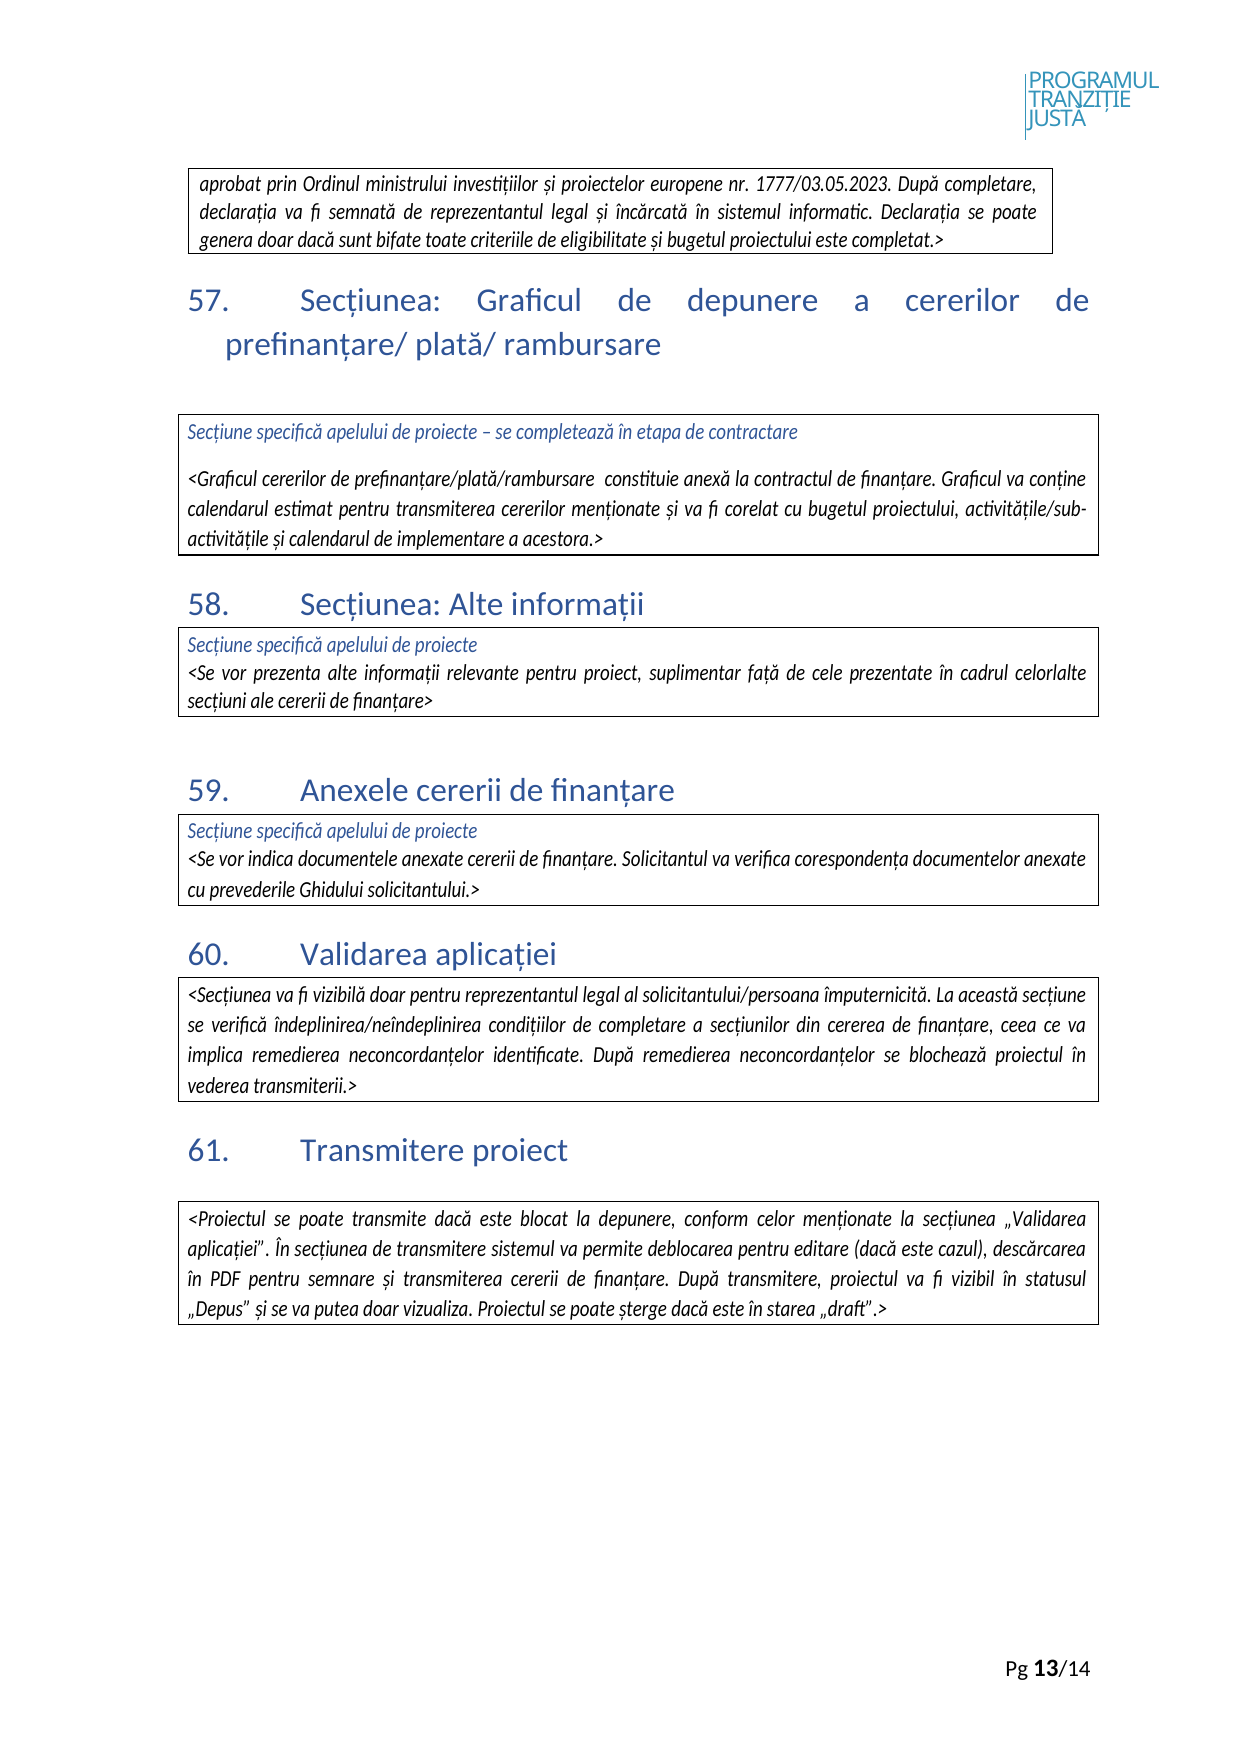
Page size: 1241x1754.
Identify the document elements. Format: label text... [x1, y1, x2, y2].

text Secțiune specifică apelului de proiecte [179, 815, 1098, 841]
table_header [189, 169, 1052, 253]
text <Secțiunea va fi vizibilă doar pentru reprezentantul legal al solicitantului/persoana împuternicită. La această secțiune se verifică îndeplinirea/neîndeplinirea condițiilor de completare a secțiunilor din cererea de finanțare, ceea ce va implica remedierea neconcordanțelor identificate. După remedierea neconcordanțelor se blochează proiectul în vederea transmiterii.> [179, 978, 1098, 1101]
subtitle Secțiunea: Graficul de depunere a cererilor de prefinanțare/ plată/ rambursare [187, 279, 1090, 364]
text <Graficul cererilor de prefinanțare/plată/rambursare constituie anexă la contractul de finanțare. Graficul va conține calendarul estimat pentru transmiterea cererilor menționate și va fi corelat cu bugetul proiectului, activitățile/sub-activitățile și calendarul de implementare a acestora.> [179, 461, 1098, 554]
subtitle Anexele cererii de finanțare [187, 769, 1090, 810]
subtitle Validarea aplicației [187, 933, 1090, 974]
text Secțiune specifică apelului de proiecte – se completează în etapa de contractare [179, 415, 1098, 445]
text <Proiectul se poate transmite dacă este blocat la depunere, conform celor menționate la secțiunea „Validarea aplicației”. În secțiunea de transmitere sistemul va permite deblocarea pentru editare (dacă este cazul), descărcarea în PDF pentru semnare și transmiterea cererii de finanțare. După transmitere, proiectul va fi vizibil în statusul „Depus” și se va putea doar vizualiza. Proiectul se poate șterge dacă este în starea „draft”.> [179, 1202, 1098, 1324]
subtitle Secțiunea: Alte informații [187, 583, 1090, 623]
text <Se vor prezenta alte informații relevante pentru proiect, suplimentar față de cele prezentate în cadrul celorlalte secțiuni ale cererii de finanțare> [179, 655, 1098, 716]
subtitle Transmitere proiect [187, 1129, 1090, 1170]
text Secțiune specifică apelului de proiecte [179, 628, 1098, 655]
text <Se vor indica documentele anexate cererii de finanțare. Solicitantul va verifica corespondența documentelor anexate cu prevederile Ghidului solicitantului.> [179, 841, 1098, 905]
